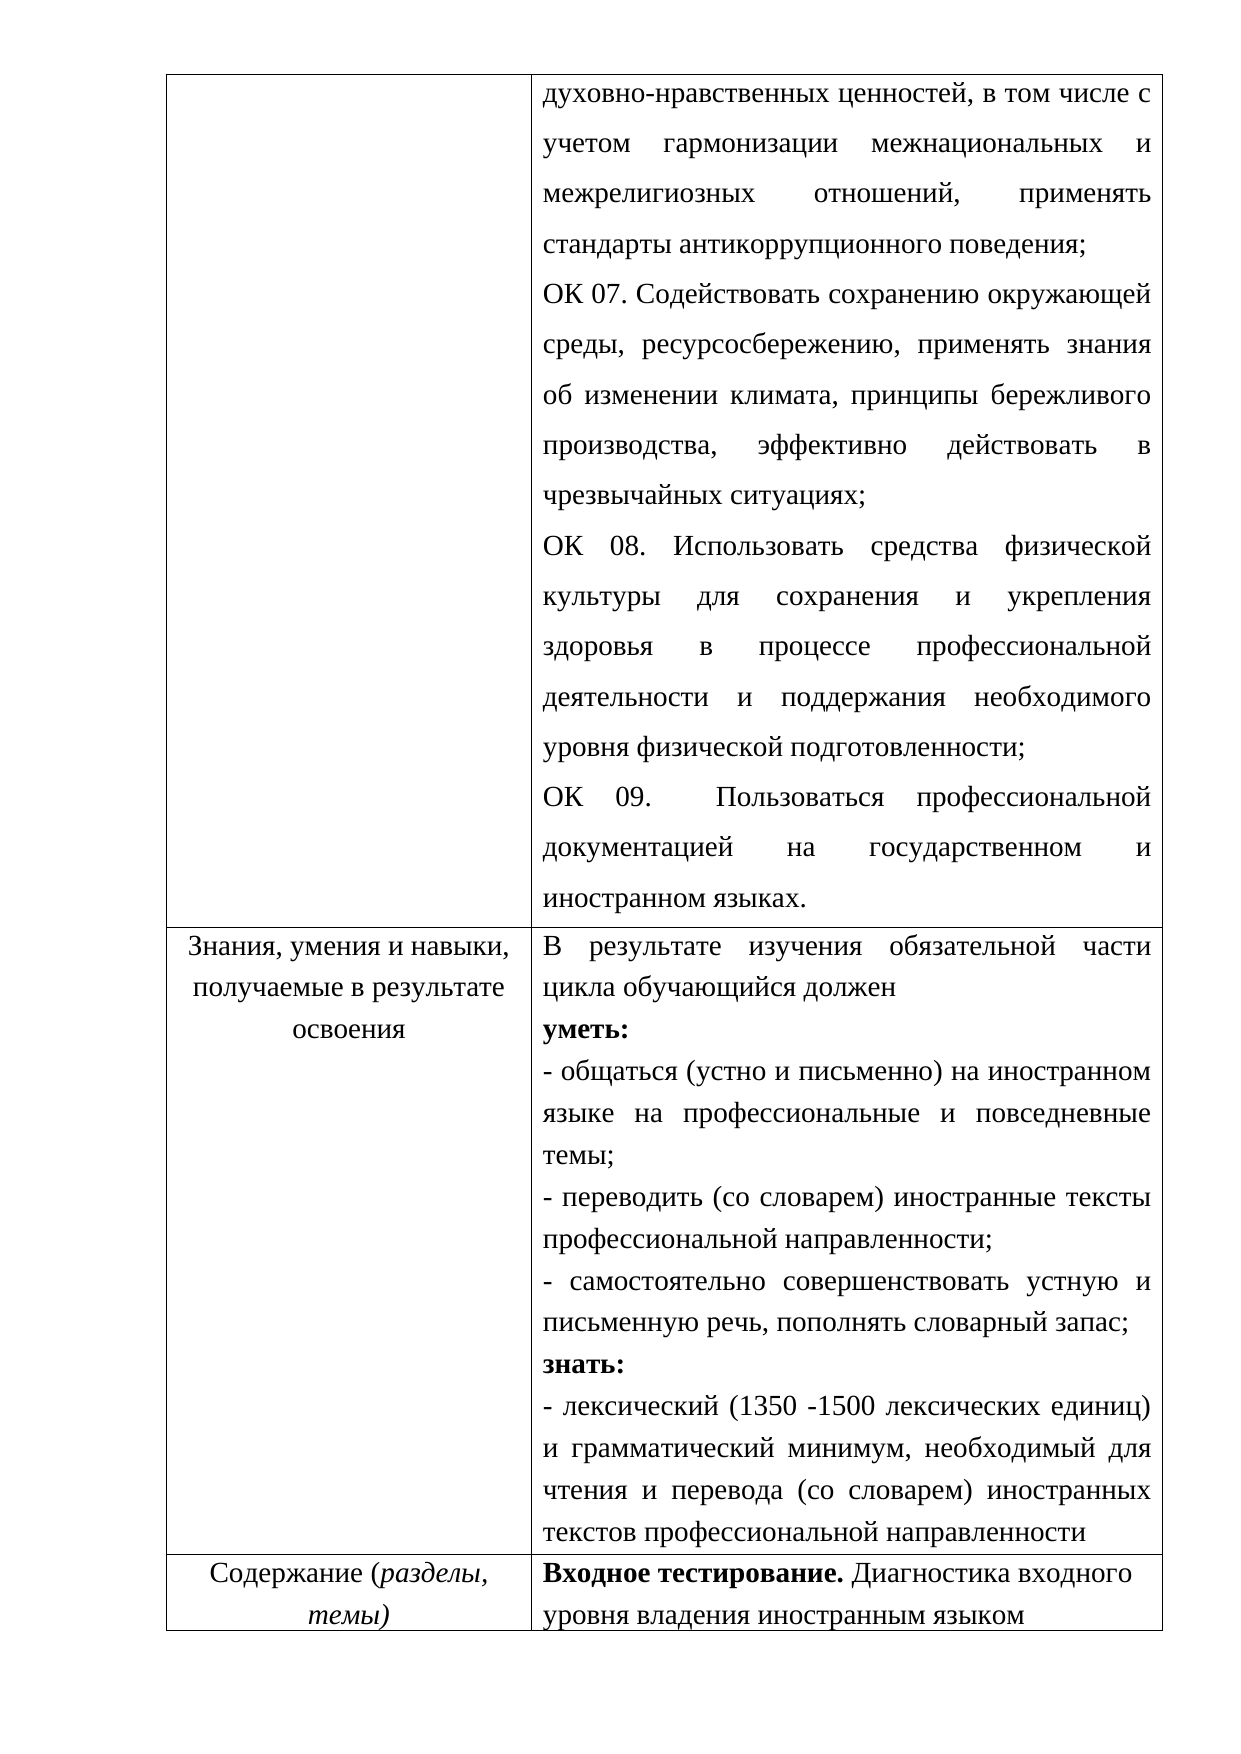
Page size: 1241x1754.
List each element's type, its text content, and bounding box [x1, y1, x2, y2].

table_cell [167, 75, 531, 927]
table_cell В результате изучения обязательной части цикла обучающийся должен уметь: - общаться (устно и письменно) на иностранном языке на профессиональные и повседневные темы; - переводить (со словарем) иностранные тексты профессиональной направленности; - самостоятельно совершенствовать устную и письменную речь, пополнять словарный запас; знать: - лексический (1350 -1500 лексических единиц) и грамматический минимум, необходимый для чтения и перевода (со словарем) иностранных текстов профессиональной направленности [532, 928, 1162, 1554]
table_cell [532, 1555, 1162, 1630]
table_cell Знания, умения и навыки, получаемые в результате освоения [167, 928, 531, 1554]
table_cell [167, 1555, 531, 1630]
